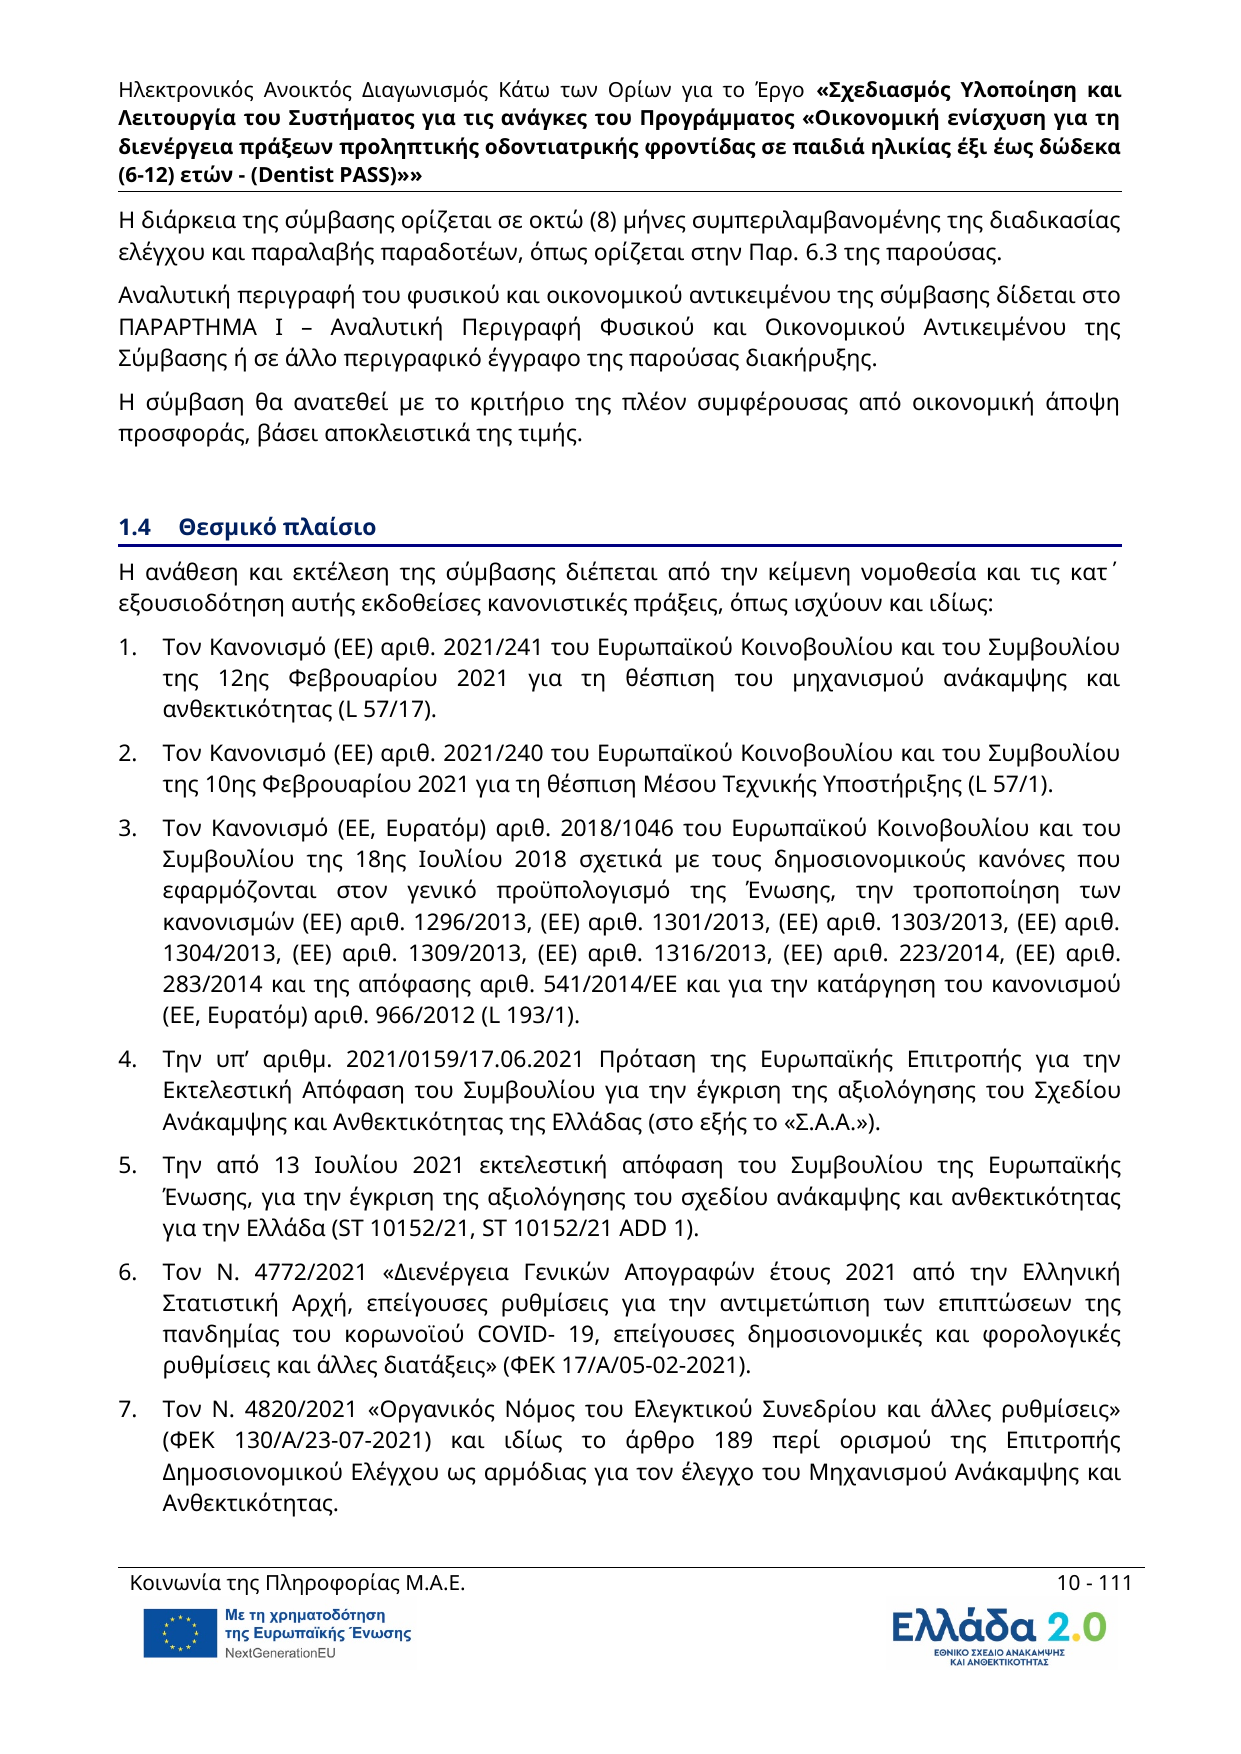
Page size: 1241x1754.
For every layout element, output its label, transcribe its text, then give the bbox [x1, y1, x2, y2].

list Τον Κανονισμό (ΕΕ) αριθ. 2021/240 του Ευρωπαϊκού Κοινοβουλίου και του Συμβουλίου της 10ης Φεβρουαρίου 2021 για τη θέσπιση Μέσου Τεχνικής Υποστήριξης (L 57/1). [118, 737, 1122, 799]
list Τον Κανονισμό (ΕΕ) αριθ. 2021/241 του Ευρωπαϊκού Κοινοβουλίου και του Συμβουλίου της 12ης Φεβρουαρίου 2021 για τη θέσπιση του μηχανισμού ανάκαμψης και ανθεκτικότητας (L 57/17). [118, 630, 1122, 724]
subtitle Θεσμικό πλαίσιο [118, 511, 1122, 544]
list Τον Ν. 4820/2021 «Οργανικός Νόμος του Ελεγκτικού Συνεδρίου και άλλες ρυθμίσεις» (ΦΕΚ 130/Α/23-07-2021) και ιδίως το άρθρο 189 περί ορισμού της Επιτροπής Δημοσιονομικού Ελέγχου ως αρμόδιας για τον έλεγχο του Μηχανισμού Ανάκαμψης και Ανθεκτικότητας. [118, 1393, 1122, 1518]
text Η διάρκεια της σύμβασης ορίζεται σε οκτώ (8) μήνες συμπεριλαμβανομένης της διαδικασίας ελέγχου και παραλαβής παραδοτέων, όπως ορίζεται στην Παρ. ‎6.3 της παρούσας. [118, 204, 1122, 267]
list Τον Κανονισμό (ΕΕ, Ευρατόμ) αριθ. 2018/1046 του Ευρωπαϊκού Κοινοβουλίου και του Συμβουλίου της 18ης Ιουλίου 2018 σχετικά με τους δημοσιονομικούς κανόνες που εφαρμόζονται στον γενικό προϋπολογισμό της Ένωσης, την τροποποίηση των κανονισμών (ΕΕ) αριθ. 1296/2013, (ΕΕ) αριθ. 1301/2013, (ΕΕ) αριθ. 1303/2013, (ΕΕ) αριθ. 1304/2013, (ΕΕ) αριθ. 1309/2013, (ΕΕ) αριθ. 1316/2013, (ΕΕ) αριθ. 223/2014, (ΕΕ) αριθ. 283/2014 και της απόφασης αριθ. 541/2014/ΕΕ και για την κατάργηση του κανονισμού (ΕΕ, Ευρατόμ) αριθ. 966/2012 (L 193/1). [118, 812, 1122, 1030]
text Η ανάθεση και εκτέλεση της σύμβασης διέπεται από την κείμενη νομοθεσία και τις κατ΄ εξουσιοδότηση αυτής εκδοθείσες κανονιστικές πράξεις, όπως ισχύουν και ιδίως: [118, 555, 1122, 618]
list Την υπ’ αριθμ. 2021/0159/17.06.2021 Πρόταση της Ευρωπαϊκής Επιτροπής για την Εκτελεστική Απόφαση του Συμβουλίου για την έγκριση της αξιολόγησης του Σχεδίου Ανάκαμψης και Ανθεκτικότητας της Ελλάδας (στο εξής το «Σ.Α.Α.»). [118, 1043, 1122, 1137]
text Αναλυτική περιγραφή του φυσικού και οικονομικού αντικειμένου της σύμβασης δίδεται στο ΠΑΡΑΡΤΗΜΑ Ι – Αναλυτική Περιγραφή Φυσικού και Οικονομικού Αντικειμένου της Σύμβασης ή σε άλλο περιγραφικό έγγραφο της παρούσας διακήρυξης. [118, 279, 1122, 373]
list Την από 13 Ιουλίου 2021 εκτελεστική απόφαση του Συμβουλίου της Ευρωπαϊκής Ένωσης, για την έγκριση της αξιολόγησης του σχεδίου ανάκαμψης και ανθεκτικότητας για την Ελλάδα (ST 10152/21, ST 10152/21 ADD 1). [118, 1149, 1122, 1243]
list Τον Ν. 4772/2021 «Διενέργεια Γενικών Απογραφών έτους 2021 από την Ελληνική Στατιστική Αρχή, επείγουσες ρυθμίσεις για την αντιμετώπιση των επιπτώσεων της πανδημίας του κορωνοϊού COVID- 19, επείγουσες δημοσιονομικές και φορολογικές ρυθμίσεις και άλλες διατάξεις» (ΦΕΚ 17/A/05-02-2021). [118, 1255, 1122, 1380]
text Η σύμβαση θα ανατεθεί με το κριτήριο της πλέον συμφέρουσας από οικονομική άποψη προσφοράς, βάσει αποκλειστικά της τιμής. [118, 386, 1122, 448]
